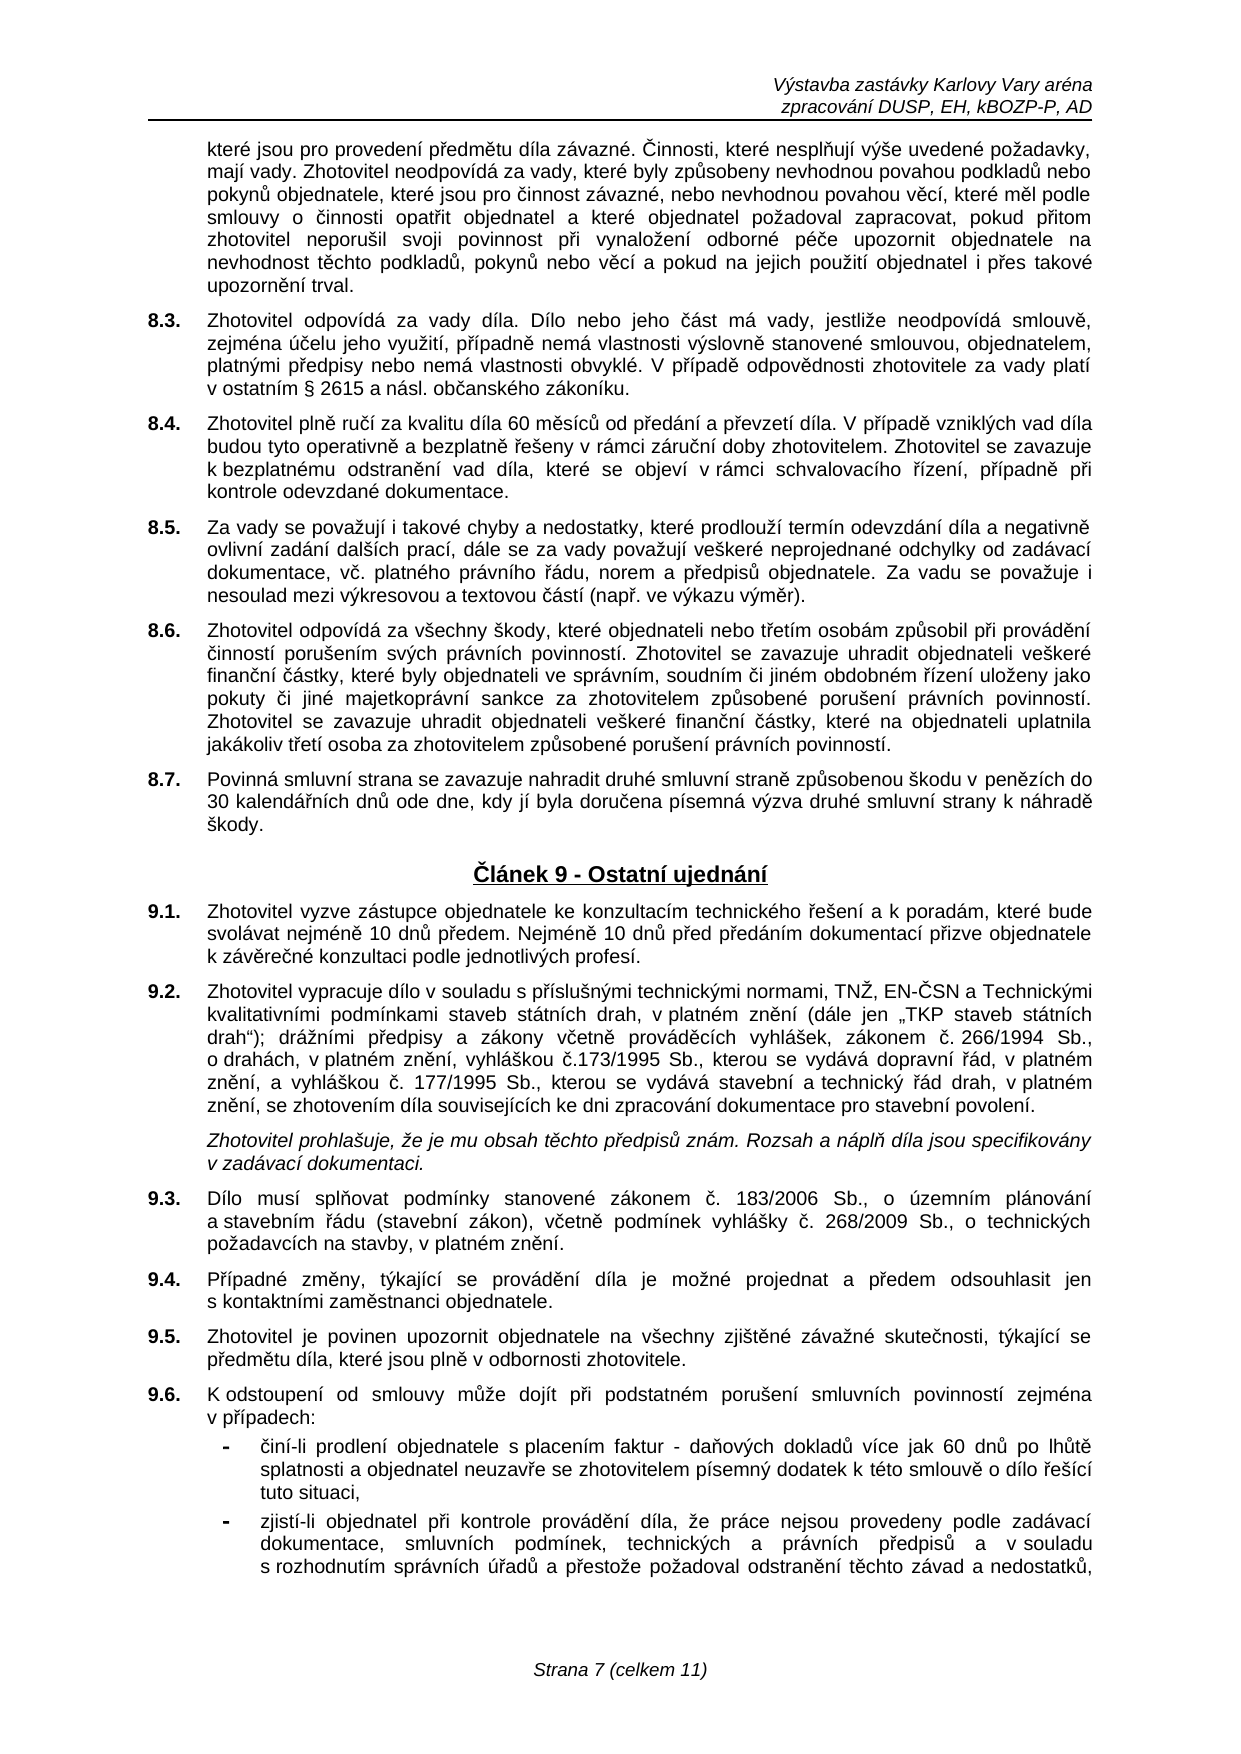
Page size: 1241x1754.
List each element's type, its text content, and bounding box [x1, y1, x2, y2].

list činí-li prodlení objednatele s placením faktur - daňových dokladů více jak 60 dnů po lhůtě splatnosti a objednatel neuzavře se zhotovitelem písemný dodatek k této smlouvě o dílo řešící tuto situaci, [223, 1435, 1093, 1503]
subtitle Článek 9 - Ostatní ujednání [148, 861, 1092, 887]
text Zhotovitel prohlašuje, že je mu obsah těchto předpisů znám. Rozsah a náplň díla jsou specifikovány v zadávací dokumentaci. [207, 1129, 1092, 1174]
text 8.5. Za vady se považují i takové chyby a nedostatky, které prodlouží termín odevzdání díla a negativně ovlivní zadání dalších prací, dále se za vady považují veškeré neprojednané odchylky od zadávací dokumentace, vč. platného právního řádu, norem a předpisů objednatele. Za vadu se považuje i nesoulad mezi výkresovou a textovou částí (např. ve výkazu výměr). [148, 516, 1092, 606]
text 9.3. Dílo musí splňovat podmínky stanovené zákonem č. 183/2006 Sb., o územním plánování a stavebním řádu (stavební zákon), včetně podmínek vyhlášky č. 268/2009 Sb., o technických požadavcích na stavby, v platném znění. [148, 1187, 1092, 1255]
text 9.4. Případné změny, týkající se provádění díla je možné projednat a předem odsouhlasit jen s kontaktními zaměstnanci objednatele. [148, 1267, 1092, 1313]
subtitle Povinná smluvní strana se zavazuje nahradit druhé smluvní straně způsobenou škodu v penězích do 30 kalendářních dnů ode dne, kdy jí byla doručena písemná výzva druhé smluvní strany k náhradě škody. [148, 768, 1092, 836]
text 9.6. K odstoupení od smlouvy může dojít při podstatném porušení smluvních povinností zejména v případech: [148, 1383, 1092, 1429]
text 8.6. Zhotovitel odpovídá za všechny škody, které objednateli nebo třetím osobám způsobil při provádění činností porušením svých právních povinností. Zhotovitel se zavazuje uhradit objednateli veškeré finanční částky, které byly objednateli ve správním, soudním či jiném obdobném řízení uloženy jako pokuty či jiné majetkoprávní sankce za zhotovitelem způsobené porušení právních povinností. Zhotovitel se zavazuje uhradit objednateli veškeré finanční částky, které na objednateli uplatnila jakákoliv třetí osoba za zhotovitelem způsobené porušení právních povinností. [148, 619, 1092, 755]
text 9.2. Zhotovitel vypracuje dílo v souladu s příslušnými technickými normami, TNŽ, EN-ČSN a Technickými kvalitativními podmínkami staveb státních drah, v platném znění (dále jen „TKP staveb státních drah“); drážními předpisy a zákony včetně prováděcích vyhlášek, zákonem č. 266/1994 Sb., o drahách, v platném znění, vyhláškou č.173/1995 Sb., kterou se vydává dopravní řád, v platném znění, a vyhláškou č. 177/1995 Sb., kterou se vydává stavební a technický řád drah, v platném znění, se zhotovením díla souvisejících ke dni zpracování dokumentace pro stavební povolení. [148, 980, 1092, 1116]
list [223, 1509, 1093, 1578]
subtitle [148, 137, 1092, 296]
text 8.4. Zhotovitel plně ručí za kvalitu díla 60 měsíců od předání a převzetí díla. V případě vzniklých vad díla budou tyto operativně a bezplatně řešeny v rámci záruční doby zhotovitelem. Zhotovitel se zavazuje k bezplatnému odstranění vad díla, které se objeví v rámci schvalovacího řízení, případně při kontrole odevzdané dokumentace. [148, 412, 1092, 503]
text 9.5. Zhotovitel je povinen upozornit objednatele na všechny zjištěné závažné skutečnosti, týkající se předmětu díla, které jsou plně v odbornosti zhotovitele. [148, 1325, 1092, 1371]
subtitle Zhotovitel odpovídá za vady díla. Dílo nebo jeho část má vady, jestliže neodpovídá smlouvě, zejména účelu jeho využití, případně nemá vlastnosti výslovně stanovené smlouvou, objednatelem, platnými předpisy nebo nemá vlastnosti obvyklé. V případě odpovědnosti zhotovitele za vady platí v ostatním § 2615 a násl. občanského zákoníku. [148, 309, 1092, 400]
text 9.1. Zhotovitel vyzve zástupce objednatele ke konzultacím technického řešení a k poradám, které bude svolávat nejméně 10 dnů předem. Nejméně 10 dnů před předáním dokumentací přizve objednatele k závěrečné konzultaci podle jednotlivých profesí. [148, 899, 1092, 968]
